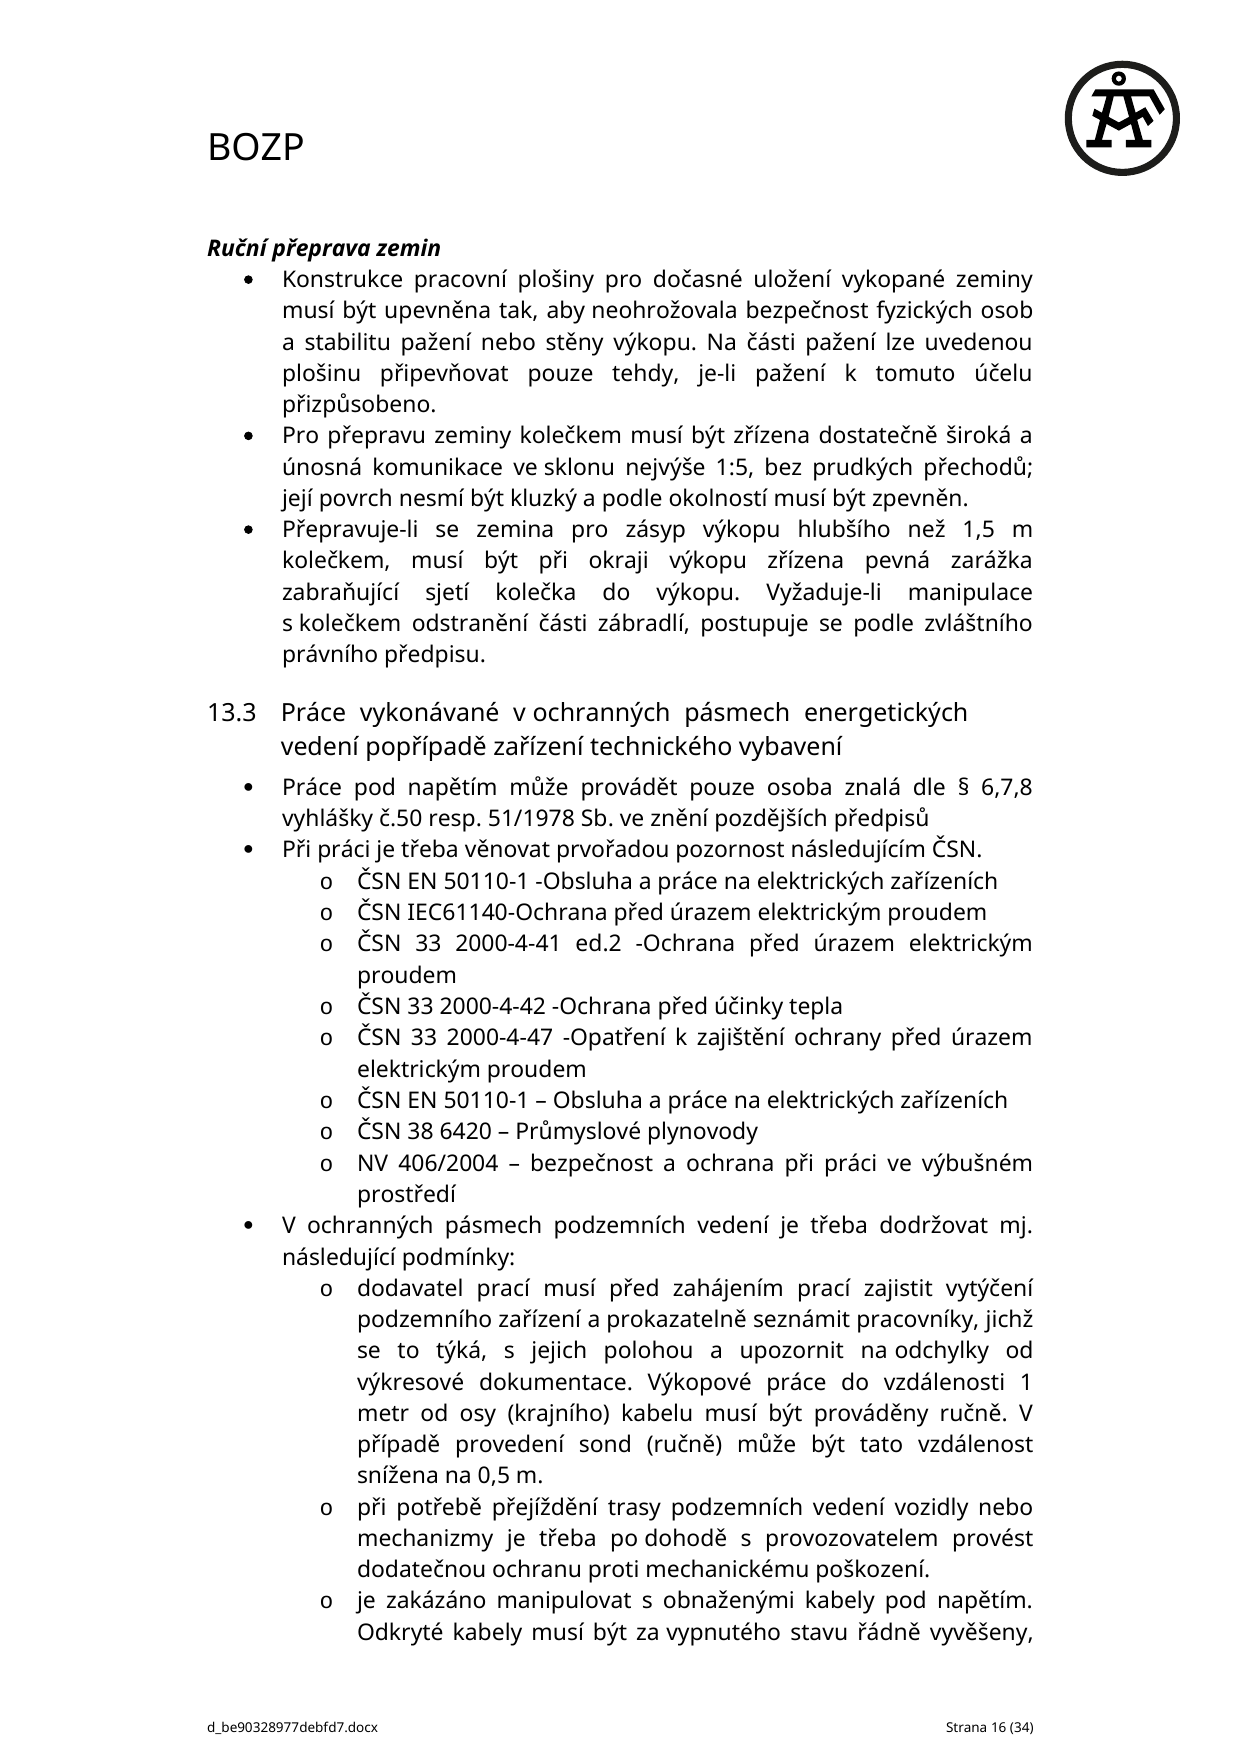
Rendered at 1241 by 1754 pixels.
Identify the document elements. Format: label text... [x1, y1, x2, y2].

list při potřebě přejíždění trasy podzemních vedení vozidly nebo mechanizmy je třeba po dohodě s provozovatelem provést dodatečnou ochranu proti mechanickému poškození. [319, 1491, 1034, 1584]
list Pro přepravu zeminy kolečkem musí být zřízena dostatečně široká a únosná komunikace ve sklonu nejvýše 1:5, bez prudkých přechodů; její povrch nesmí být kluzký a podle okolností musí být zpevněn. [244, 419, 1034, 513]
list Přepravuje-li se zemina pro zásyp výkopu hlubšího než 1,5 m kolečkem, musí být při okraji výkopu zřízena pevná zarážka zabraňující sjetí kolečka do výkopu. Vyžaduje-li manipulace s kolečkem odstranění části zábradlí, postupuje se podle zvláštního právního předpisu. [244, 513, 1034, 669]
list ČSN IEC61140-Ochrana před úrazem elektrickým proudem [319, 896, 1034, 927]
list ČSN 38 6420 – Průmyslové plynovody [319, 1115, 1034, 1147]
list ČSN 33 2000-4-47 -Opatření k zajištění ochrany před úrazem elektrickým proudem [319, 1021, 1034, 1084]
list NV 406/2004 – bezpečnost a ochrana při práci ve výbušném prostředí [319, 1147, 1034, 1209]
list Při práci je třeba věnovat prvořadou pozornost následujícím ČSN. [244, 833, 1034, 865]
subtitle Práce vykonávané v ochranných pásmech energetických vedení popřípadě zařízení technického vybavení [207, 694, 969, 763]
list ČSN EN 50110-1 -Obsluha a práce na elektrických zařízeních [319, 865, 1034, 896]
list dodavatel prací musí před zahájením prací zajistit vytýčení podzemního zařízení a prokazatelně seznámit pracovníky, jichž se to týká, s jejich polohou a upozornit na odchylky od výkresové dokumentace. Výkopové práce do vzdálenosti 1 metr od osy (krajního) kabelu musí být prováděny ručně. V případě provedení sond (ručně) může být tato vzdálenost snížena na 0,5 m. [319, 1272, 1034, 1491]
list ČSN 33 2000-4-42 -Ochrana před účinky tepla [319, 990, 1034, 1021]
list ČSN 33 2000-4-41 ed.2 -Ochrana před úrazem elektrickým proudem [319, 927, 1034, 990]
list ČSN EN 50110-1 – Obsluha a práce na elektrických zařízeních [319, 1084, 1034, 1115]
list Konstrukce pracovní plošiny pro dočasné uložení vykopané zeminy musí být upevněna tak, aby neohrožovala bezpečnost fyzických osob a stabilitu pažení nebo stěny výkopu. Na části pažení lze uvedenou plošinu připevňovat pouze tehdy, je-li pažení k tomuto účelu přizpůsobeno. [244, 263, 1034, 419]
text Ruční přeprava zemin [207, 232, 1034, 263]
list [319, 1584, 1034, 1647]
list Práce pod napětím může provádět pouze osoba znalá dle § 6,7,8 vyhlášky č.50 resp. 51/1978 Sb. ve znění pozdějších předpisů [244, 771, 1034, 833]
list V ochranných pásmech podzemních vedení je třeba dodržovat mj. následující podmínky: [244, 1209, 1034, 1272]
